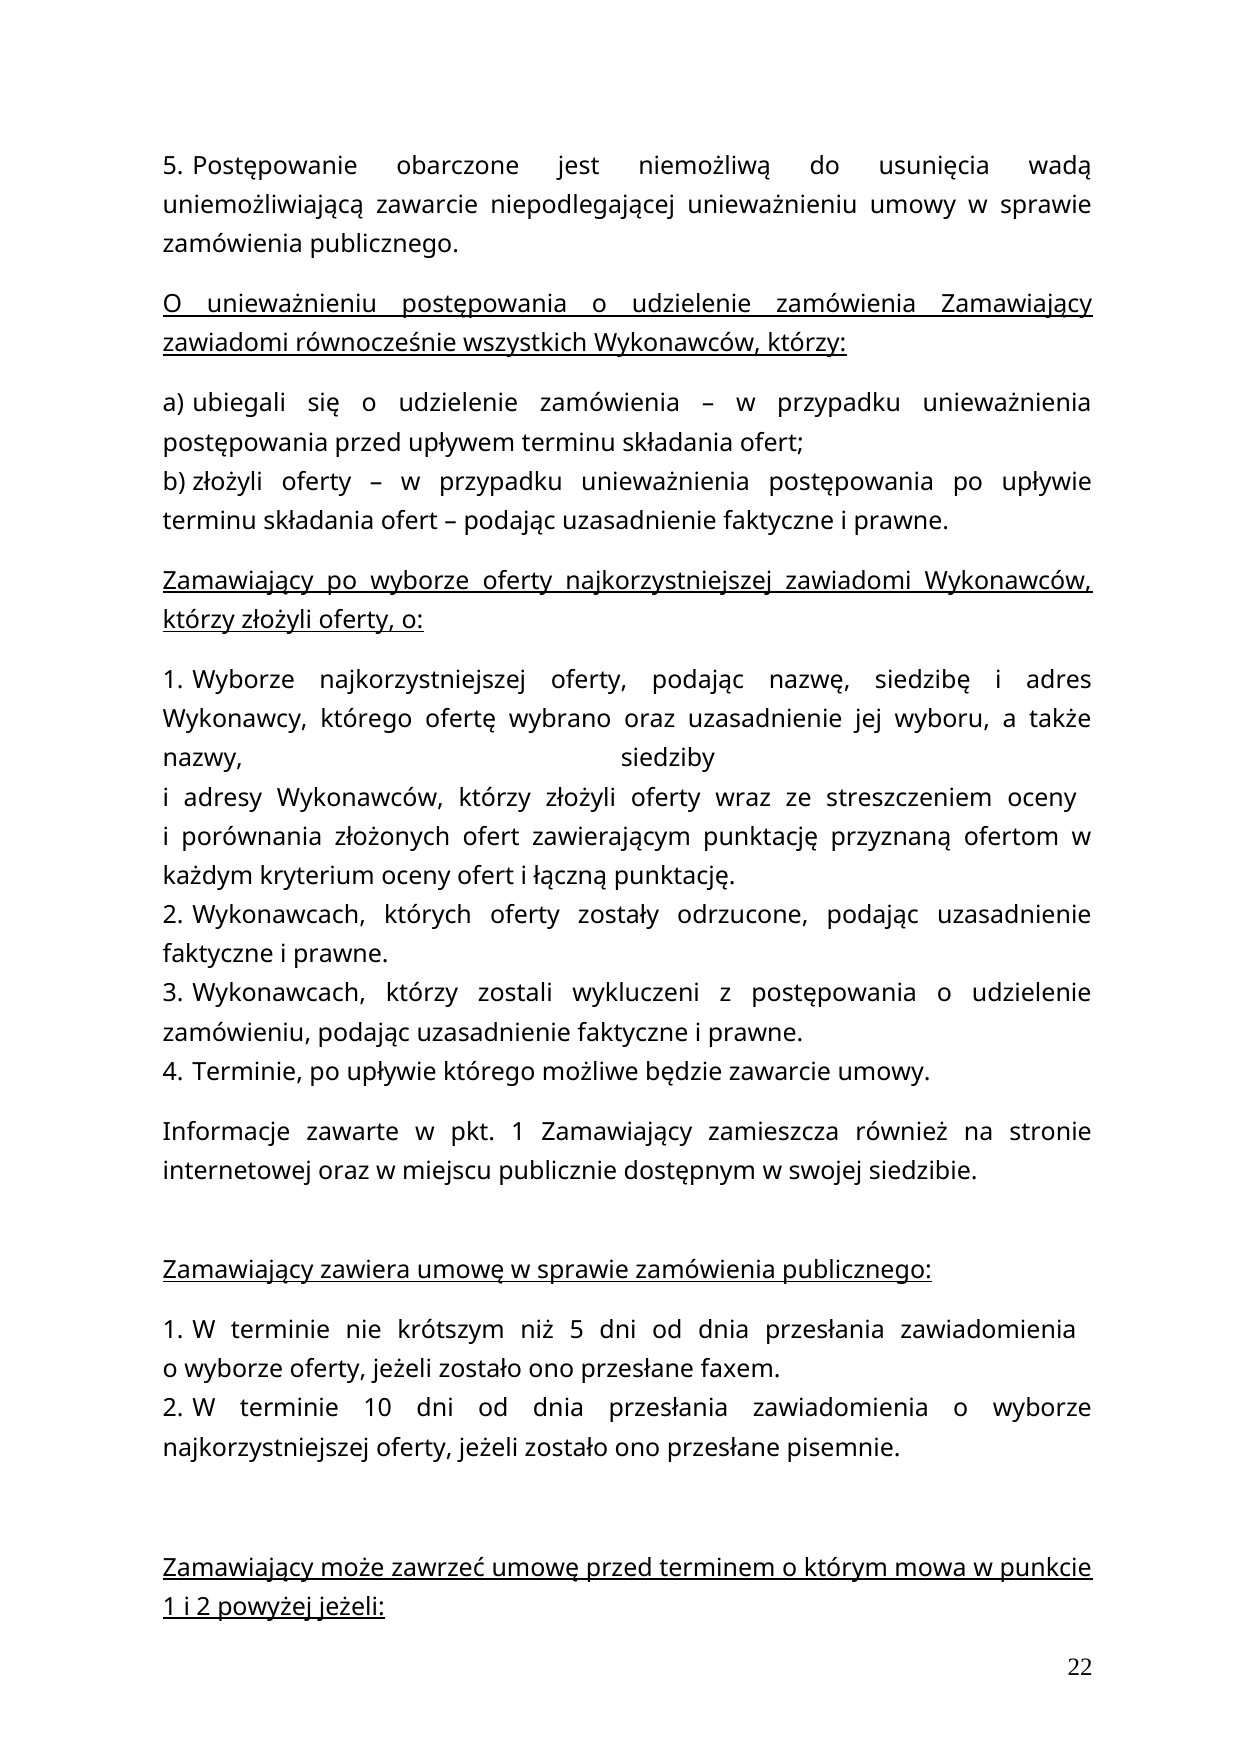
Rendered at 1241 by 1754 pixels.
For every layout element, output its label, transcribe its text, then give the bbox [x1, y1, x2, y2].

list Wykonawcach, których oferty zostały odrzucone, podając uzasadnienie faktyczne i prawne. [162, 897, 1093, 970]
text Zamawiający po wyborze oferty najkorzystniejszej zawiadomi Wykonawców, którzy złożyli oferty, o: [162, 563, 1093, 591]
text Zamawiający może zawrzeć umowę przed terminem o którym mowa w punkcie 1 i 2 powyżej jeżeli: [162, 1579, 1093, 1622]
list Terminie, po upływie którego możliwe będzie zawarcie umowy. [162, 1053, 1093, 1087]
text O unieważnieniu postępowania o udzielenie zamówienia Zamawiający zawiadomi równocześnie wszystkich Wykonawców, którzy: [162, 316, 1093, 359]
text Zamawiający po wyborze oferty najkorzystniejszej zawiadomi Wykonawców, którzy złożyli oferty, o: [162, 592, 1093, 636]
list Wyborze najkorzystniejszej oferty, podając nazwę, siedzibę i adres Wykonawcy, którego ofertę wybrano oraz uzasadnienie jej wyboru, a także nazwy, siedziby i adresy Wykonawców, którzy złożyli oferty wraz ze streszczeniem oceny i porównania złożonych ofert zawierającym punktację przyznaną ofertom w każdym kryterium oceny ofert i łączną punktację. [162, 662, 1093, 892]
text Informacje zawarte w pkt. 1 Zamawiający zamieszcza również na stronie internetowej oraz w miejscu publicznie dostępnym w swojej siedzibie. [162, 1113, 1093, 1187]
text Zamawiający może zawrzeć umowę przed terminem o którym mowa w punkcie 1 i 2 powyżej jeżeli: [162, 1549, 1093, 1578]
list ubiegali się o udzielenie zamówienia – w przypadku unieważnienia postępowania przed upływem terminu składania ofert; [162, 385, 1093, 458]
text Zamawiający zawiera umowę w sprawie zamówienia publicznego: [162, 1213, 1093, 1286]
list Wykonawcach, którzy zostali wykluczeni z postępowania o udzielenie zamówieniu, podając uzasadnienie faktyczne i prawne. [162, 975, 1093, 1048]
list W terminie nie krótszym niż 5 dni od dnia przesłania zawiadomienia o wyborze oferty, jeżeli zostało ono przesłane faxem. [162, 1312, 1093, 1385]
list W terminie 10 dni od dnia przesłania zawiadomienia o wyborze najkorzystniejszej oferty, jeżeli zostało ono przesłane pisemnie. [162, 1390, 1093, 1463]
list złożyli oferty – w przypadku unieważnienia postępowania po upływie terminu składania ofert – podając uzasadnienie faktyczne i prawne. [162, 463, 1093, 537]
text O unieważnieniu postępowania o udzielenie zamówienia Zamawiający zawiadomi równocześnie wszystkich Wykonawców, którzy: [162, 286, 1093, 315]
list Postępowanie obarczone jest niemożliwą do usunięcia wadą uniemożliwiającą zawarcie niepodlegającej unieważnieniu umowy w sprawie zamówienia publicznego. [162, 148, 1093, 260]
